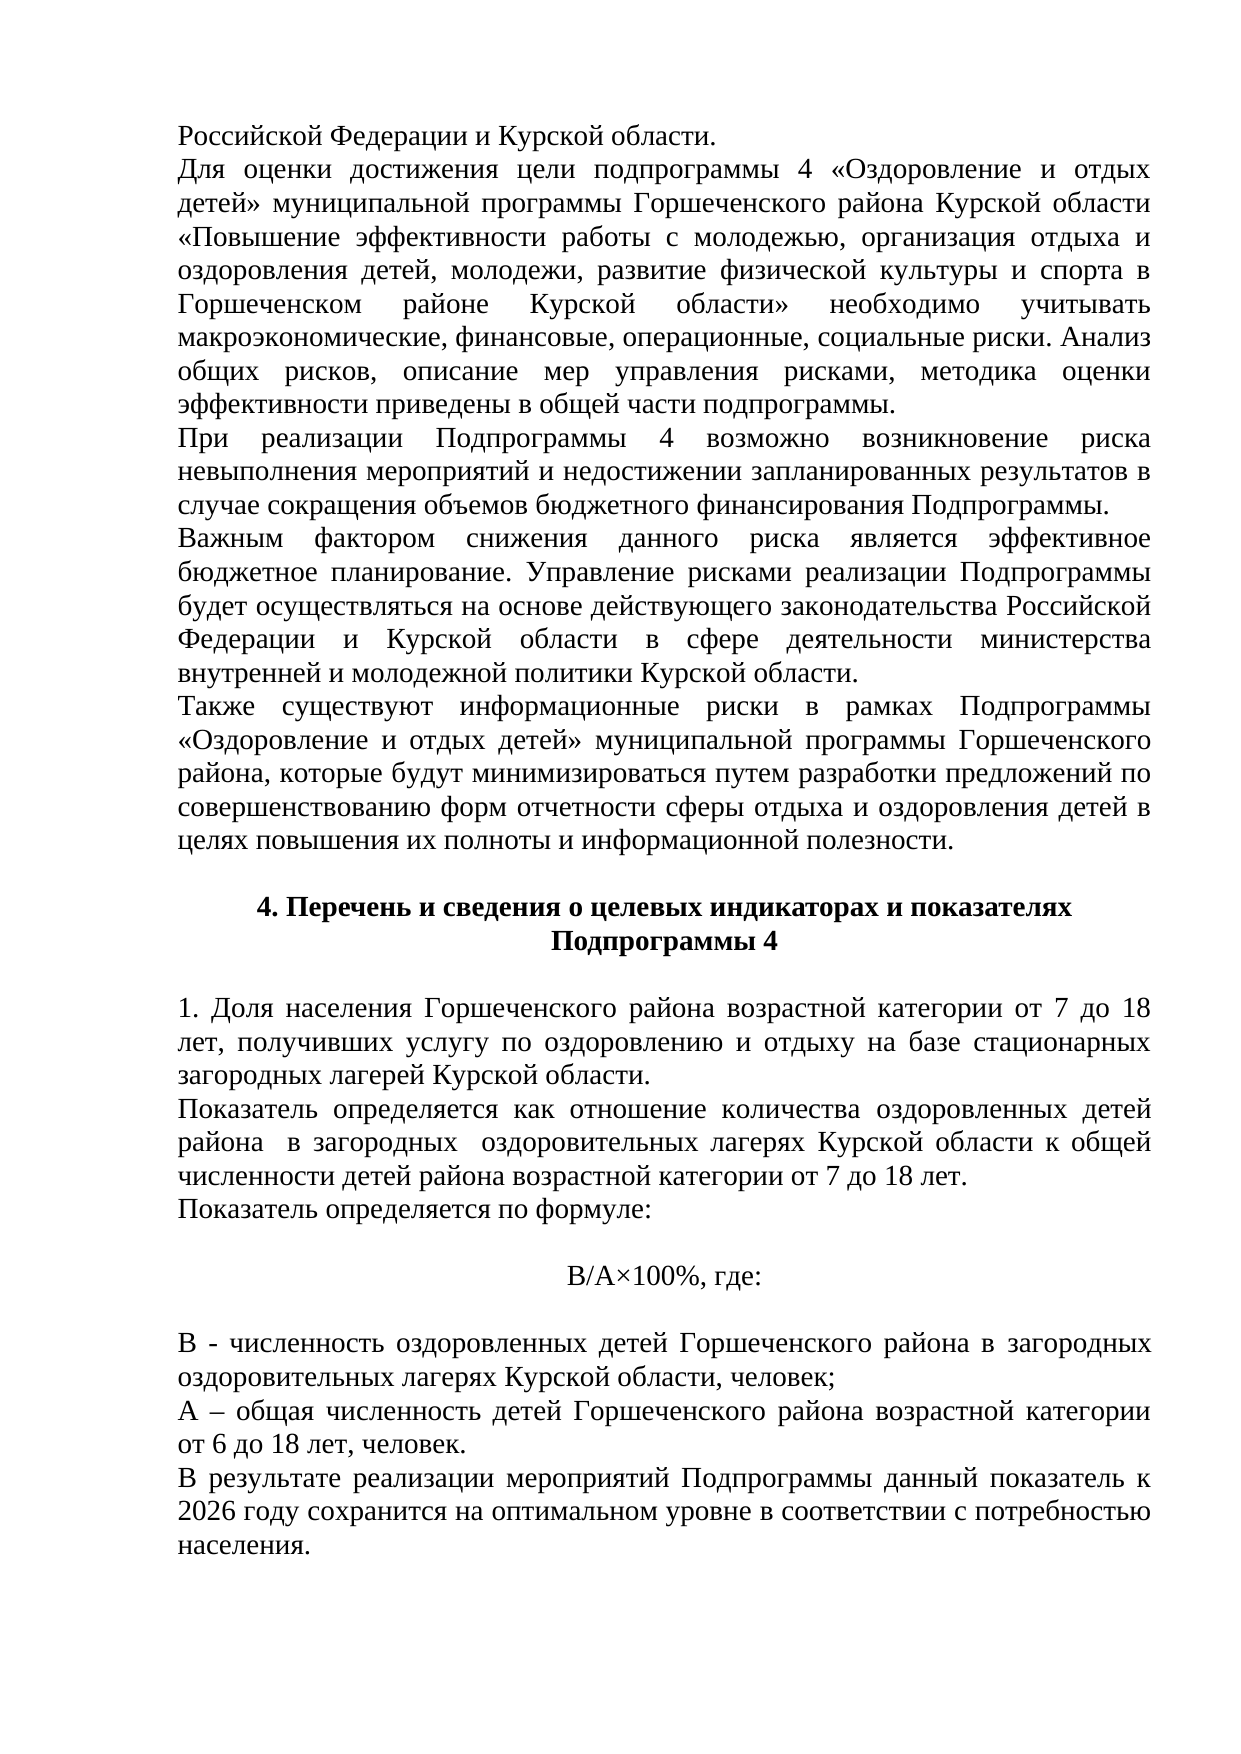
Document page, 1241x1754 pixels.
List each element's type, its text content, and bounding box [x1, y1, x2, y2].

text Также существуют информационные риски в рамках Подпрограммы «Оздоровление и отдых детей» муниципальной программы Горшеченского района, которые будут минимизироваться путем разработки предложений по совершенствованию форм отчетности сферы отдыха и оздоровления детей в целях повышения их полноты и информационной полезности. [177, 688, 1152, 856]
text Для оценки достижения цели подпрограммы 4 «Оздоровление и отдых детей» муниципальной программы Горшеченского района Курской области «Повышение эффективности работы с молодежью, организация отдыха и оздоровления детей, молодежи, развитие физической культуры и спорта в Горшеченском районе Курской области» необходимо учитывать макроэкономические, финансовые, операционные, социальные риски. Анализ общих рисков, описание мер управления рисками, методика оценки эффективности приведены в общей части подпрограммы. [177, 152, 1152, 420]
text Показатель определяется как отношение количества оздоровленных детей района в загородных оздоровительных лагерях Курской области к общей численности детей района возрастной категории от 7 до 18 лет. [177, 1091, 1152, 1191]
text Показатель определяется по формуле: [177, 1191, 1152, 1225]
text 1. Доля населения Горшеченского района возрастной категории от 7 до 18 лет, получивших услугу по оздоровлению и отдыху на базе стационарных загородных лагерей Курской области. [177, 990, 1152, 1091]
text При реализации Подпрограммы 4 возможно возникновение риска невыполнения мероприятий и недостижении запланированных результатов в случае сокращения объемов бюджетного финансирования Подпрограммы. [177, 420, 1152, 521]
text Важным фактором снижения данного риска является эффективное бюджетное планирование. Управление рисками реализации Подпрограммы будет осуществляться на основе действующего законодательства Российской Федерации и Курской области в сфере деятельности министерства внутренней и молодежной политики Курской области. [177, 521, 1152, 688]
text В результате реализации мероприятий Подпрограммы данный показатель к 2026 году сохранится на оптимальном уровне в соответствии с потребностью населения. [177, 1460, 1152, 1560]
text В - численность оздоровленных детей Горшеченского района в загородных оздоровительных лагерях Курской области, человек; [177, 1326, 1152, 1393]
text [177, 118, 1152, 152]
text 4. Перечень и сведения о целевых индикаторах и показателях Подпрограммы 4 [177, 889, 1152, 957]
text В/А×100%, где: [177, 1258, 1152, 1292]
text А – общая численность детей Горшеченского района возрастной категории от 6 до 18 лет, человек. [177, 1393, 1152, 1460]
